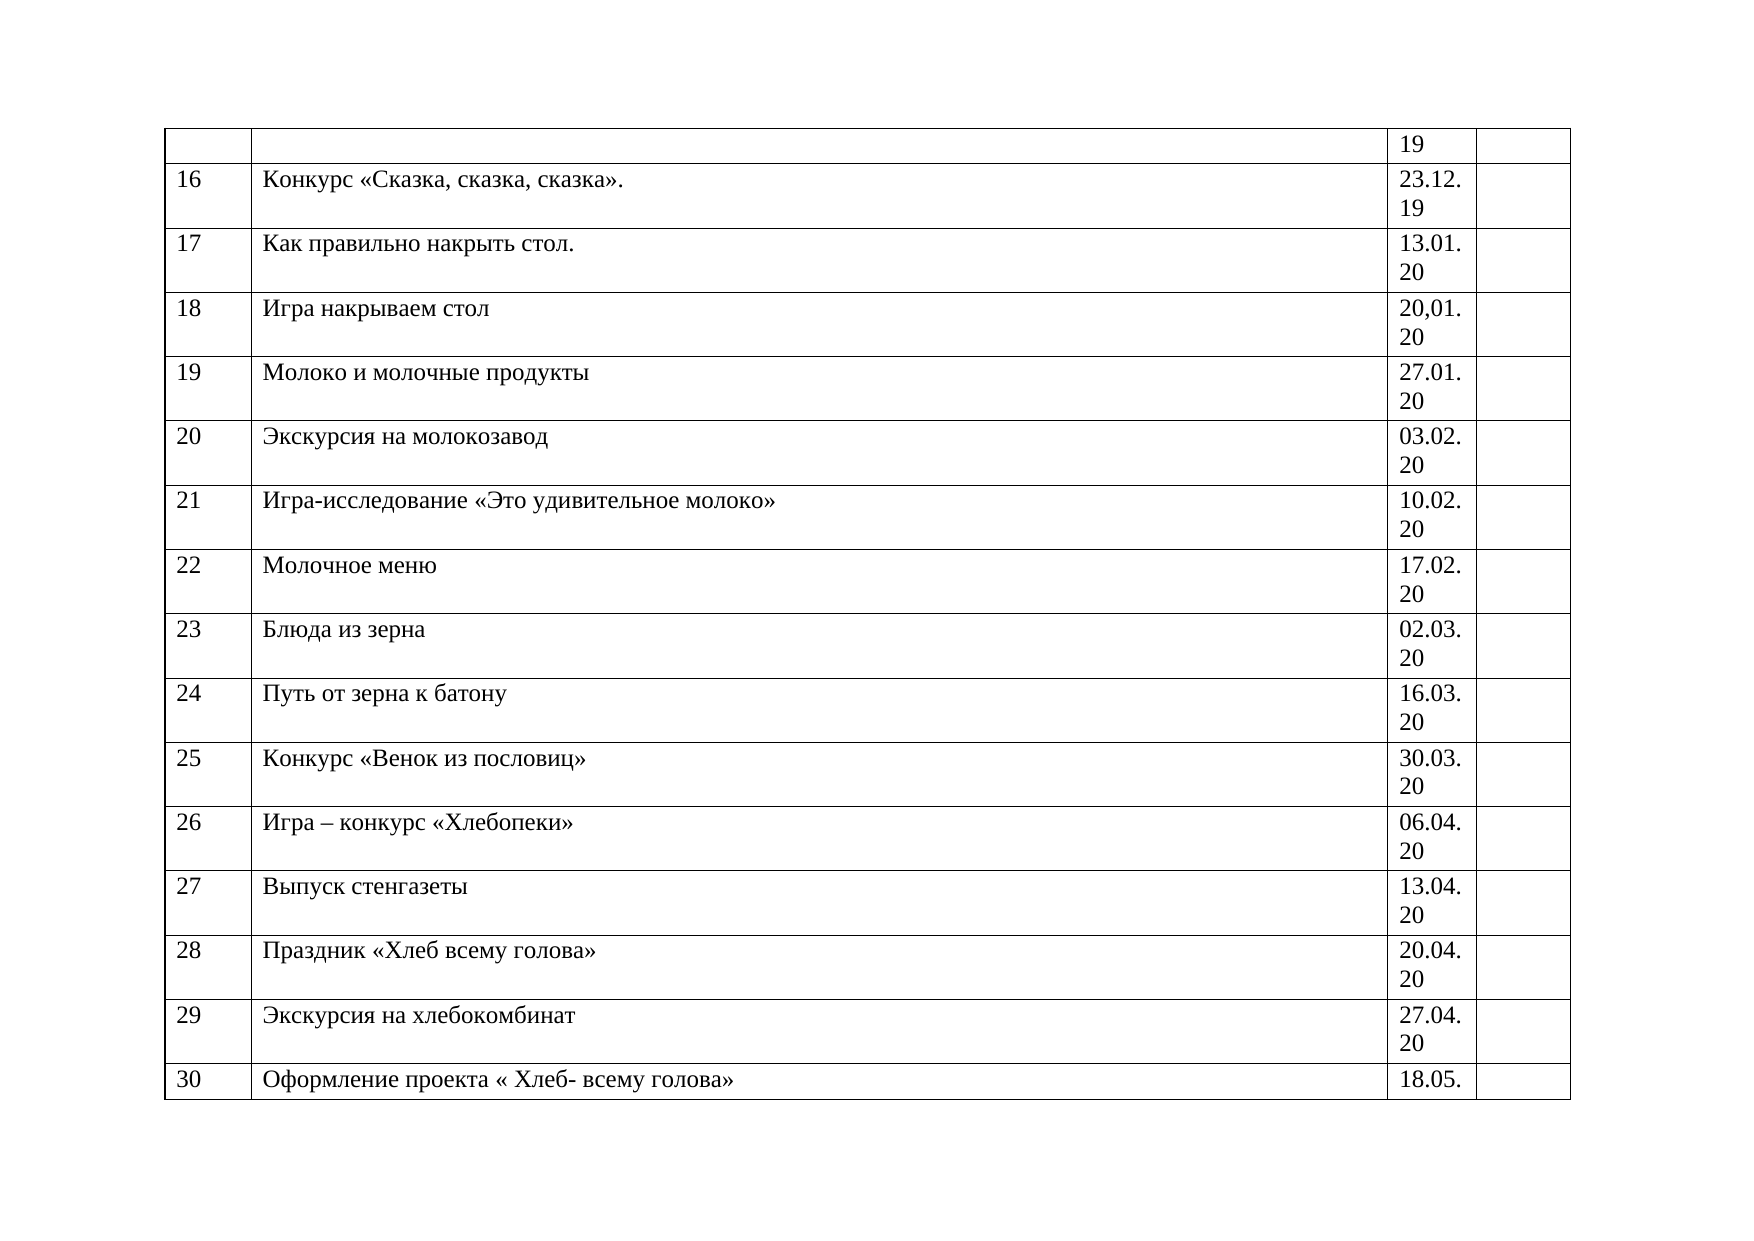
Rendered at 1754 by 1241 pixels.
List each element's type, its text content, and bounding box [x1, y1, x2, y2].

table_cell Выпуск стенгазеты [252, 871, 1387, 934]
table_cell 23 [166, 614, 251, 677]
table_cell 29 [166, 1000, 251, 1063]
table_cell 16 [166, 164, 251, 227]
table_cell Игра накрываем стол [252, 293, 1387, 356]
table_cell [1477, 1064, 1570, 1098]
table_cell Блюда из зерна [252, 614, 1387, 677]
table_cell 06.04.20 [1388, 807, 1476, 870]
table_cell [1477, 357, 1570, 420]
table_cell 16.03.20 [1388, 679, 1476, 742]
table_cell [1477, 164, 1570, 227]
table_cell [252, 129, 1387, 163]
table_cell [1477, 614, 1570, 677]
table_cell Праздник «Хлеб всему голова» [252, 936, 1387, 999]
table_cell 17 [166, 229, 251, 292]
table_cell Путь от зерна к батону [252, 679, 1387, 742]
table_cell 18 [166, 293, 251, 356]
table_cell [1477, 293, 1570, 356]
table_cell 27 [166, 871, 251, 934]
table_cell 21 [166, 486, 251, 549]
table_cell [1477, 1000, 1570, 1063]
table_cell 30.03.20 [1388, 743, 1476, 806]
table_cell 25 [166, 743, 251, 806]
table_cell 10.02.20 [1388, 486, 1476, 549]
table_cell 20 [166, 421, 251, 484]
table_cell Молоко и молочные продукты [252, 357, 1387, 420]
table_cell [1477, 421, 1570, 484]
table_cell 20,01.20 [1388, 293, 1476, 356]
table_cell [1477, 807, 1570, 870]
table_cell [1477, 229, 1570, 292]
table_cell 13.04.20 [1388, 871, 1476, 934]
table_cell 02.03.20 [1388, 614, 1476, 677]
table_cell 15 [166, 129, 251, 163]
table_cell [252, 1064, 1387, 1098]
table_cell Как правильно накрыть стол. [252, 229, 1387, 292]
table_cell 18.05.20 [1388, 1064, 1476, 1098]
table_cell 24 [166, 679, 251, 742]
table_cell 22 [166, 550, 251, 613]
table_cell 23.12.19 [1388, 129, 1476, 163]
table_cell Игра – конкурс «Хлебопеки» [252, 807, 1387, 870]
table_cell Конкурс «Сказка, сказка, сказка». [252, 164, 1387, 227]
table_cell 23.12.19 [1388, 164, 1476, 227]
table_cell 26 [166, 807, 251, 870]
table_cell [1477, 550, 1570, 613]
table_cell Молочное меню [252, 550, 1387, 613]
table_cell 03.02.20 [1388, 421, 1476, 484]
table_cell [1477, 486, 1570, 549]
table_cell 27.04.20 [1388, 1000, 1476, 1063]
table_cell 30 [166, 1064, 251, 1098]
table_cell [1477, 129, 1570, 163]
table_cell Игра-исследование «Это удивительное молоко» [252, 486, 1387, 549]
table_cell 13.01.20 [1388, 229, 1476, 292]
table_cell Экскурсия на молокозавод [252, 421, 1387, 484]
table_cell 28 [166, 936, 251, 999]
table_cell [1477, 871, 1570, 934]
table_cell Экскурсия на хлебокомбинат [252, 1000, 1387, 1063]
table_cell 19 [166, 357, 251, 420]
table_cell 27.01.20 [1388, 357, 1476, 420]
table_cell [1477, 936, 1570, 999]
table_cell 20.04.20 [1388, 936, 1476, 999]
table_cell 17.02.20 [1388, 550, 1476, 613]
table_cell [1477, 679, 1570, 742]
table_cell [1477, 743, 1570, 806]
table_cell Конкурс «Венок из пословиц» [252, 743, 1387, 806]
